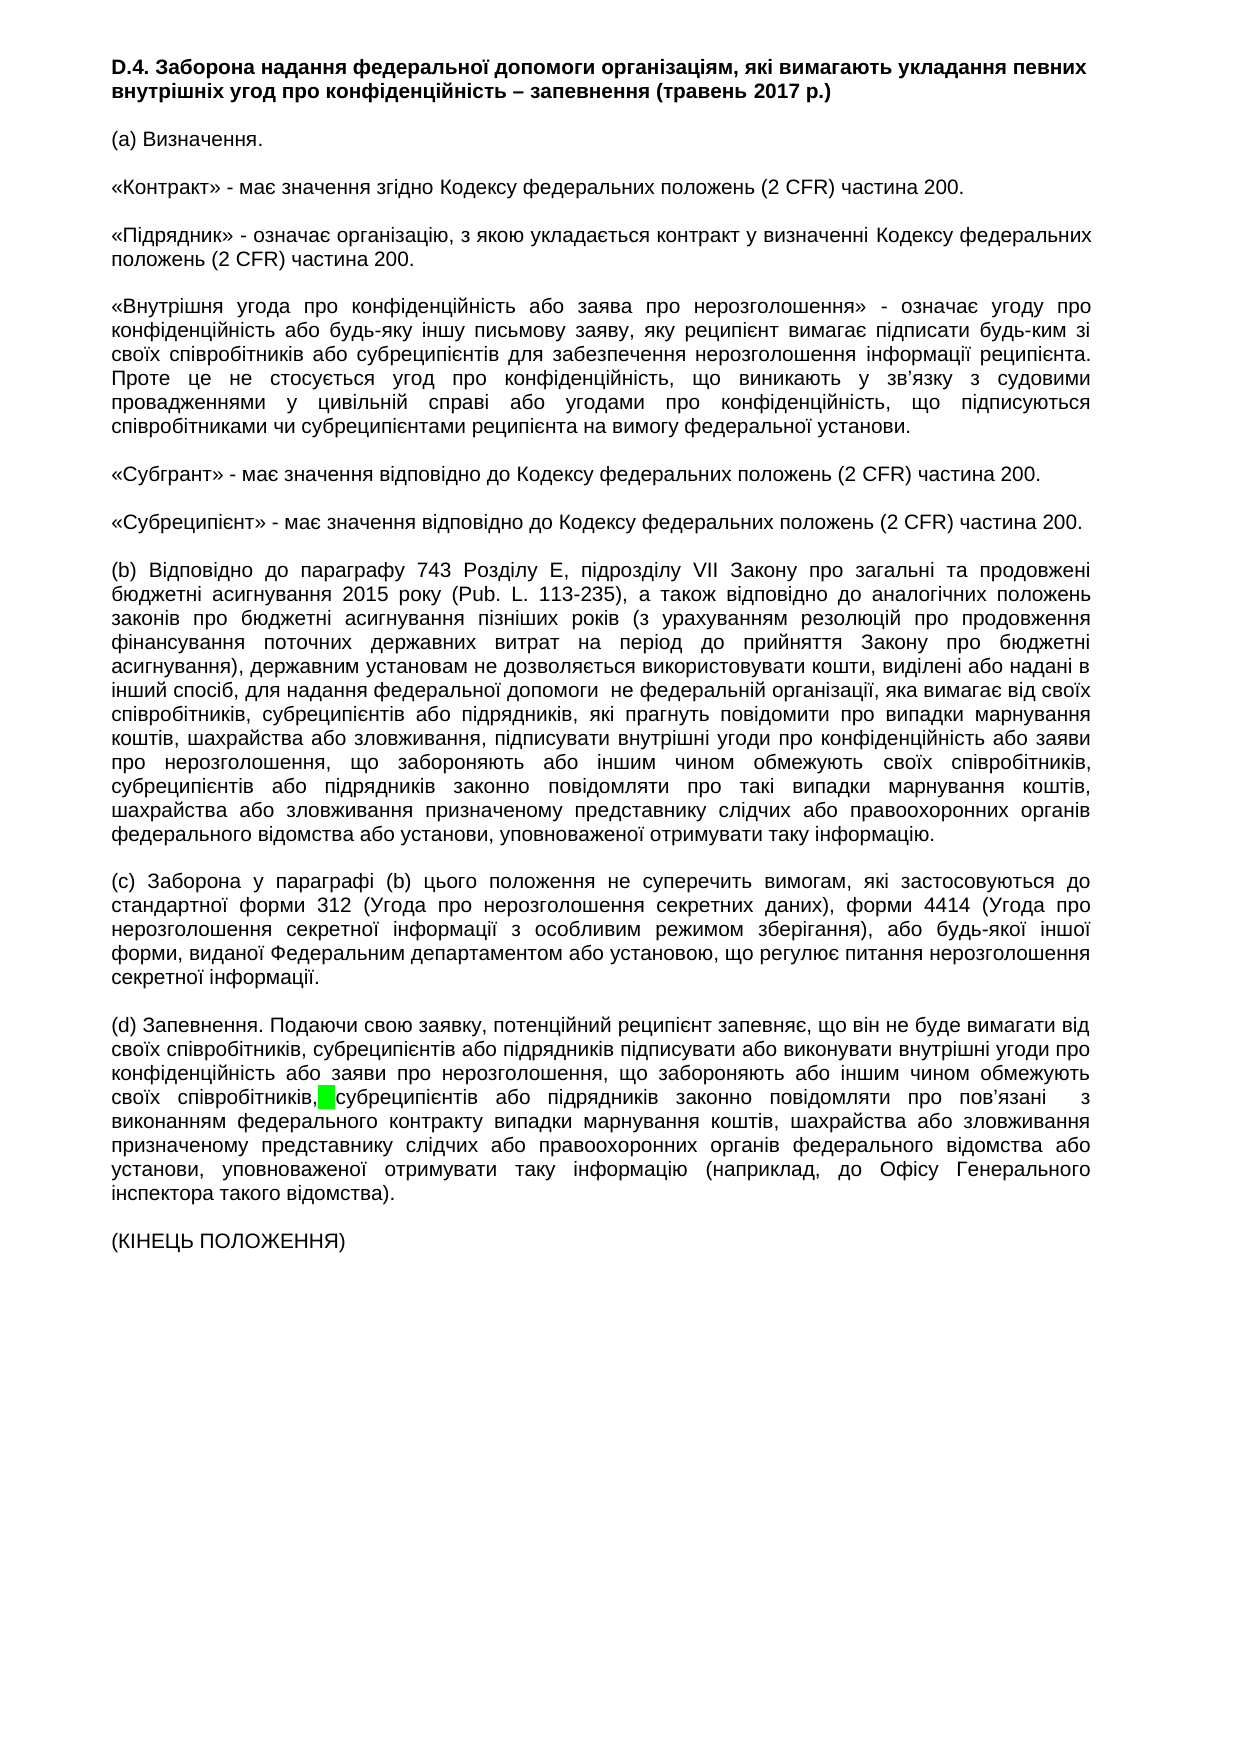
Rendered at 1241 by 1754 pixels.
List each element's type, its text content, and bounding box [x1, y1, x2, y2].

table_header D.4. Заборона надання федеральної допомоги організаціям, які вимагають укладання певних внутрішніх угод про конфіденційність – запевнення (травень 2017 р.) [100, 31, 1103, 127]
table_cell (b) Відповідно до параграфу 743 Розділу E, підрозділу VII Закону про загальні та продовжені бюджетні асигнування 2015 року (Pub. L. 113-235), а також відповідно до аналогічних положень законів про бюджетні асигнування пізніших років (з урахуванням резолюцій про продовження фінансування поточних державних витрат на період до прийняття Закону про бюджетні асигнування), державним установам не дозволяється використовувати кошти, виділені або надані в інший спосіб, для надання федеральної допомоги не федеральній організації, яка вимагає від своїх співробітників, субреципієнтів або підрядників, які прагнуть повідомити про випадки марнування коштів, шахрайства або зловживання, підписувати внутрішні угоди про конфіденційність або заяви про нерозголошення, що забороняють або іншим чином обмежують своїх співробітників, субреципієнтів або підрядників законно повідомляти про такі випадки марнування коштів, шахрайства або зловживання призначеному представнику слідчих або правоохоронних органів федерального відомства або установи, уповноваженої отримувати таку інформацію. [100, 558, 1103, 869]
table_cell (a) Визначення. «Контракт» - має значення згідно Кодексу федеральних положень (2 CFR) частина 200. «Підрядник» - означає організацію, з якою укладається контракт у визначенні Кодексу федеральних положень (2 CFR) частина 200. «Внутрішня угода про конфіденційність або заява про нерозголошення» - означає угоду про конфіденційність або будь-яку іншу письмову заяву, яку реципієнт вимагає підписати будь-ким зі своїх співробітників або субреципієнтів для забезпечення нерозголошення інформації реципієнта. Проте це не стосується угод про конфіденційність, що виникають у зв’язку з судовими провадженнями у цивільній справі або угодами про конфіденційність, що підписуються співробітниками чи субреципієнтами реципієнта на вимогу федеральної установи. «Субгрант» - має значення відповідно до Кодексу федеральних положень (2 CFR) частина 200. «Субреципієнт» - має значення відповідно до Кодексу федеральних положень (2 CFR) частина 200. [100, 127, 1103, 558]
table_cell (c) Заборона у параграфі (b) цього положення не суперечить вимогам, які застосовуються до стандартної форми 312 (Угода про нерозголошення секретних даних), форми 4414 (Угода про нерозголошення секретної інформації з особливим режимом зберігання), або будь-якої іншої форми, виданої Федеральним департаментом або установою, що регулює питання нерозголошення секретної інформації. (d) Запевнення. Подаючи свою заявку, потенційний реципієнт запевняє, що він не буде вимагати від своїх співробітників, субреципієнтів або підрядників підписувати або виконувати внутрішні угоди про конфіденційність або заяви про нерозголошення, що забороняють або іншим чином обмежують своїх співробітників, субреципієнтів або підрядників законно повідомляти про пов’язані з виконанням федерального контракту випадки марнування коштів, шахрайства або зловживання призначеному представнику слідчих або правоохоронних органів федерального відомства або установи, уповноваженої отримувати таку інформацію (наприклад, до Офісу Генерального інспектора такого відомства). (КІНЕЦЬ ПОЛОЖЕННЯ) [100, 869, 1103, 1277]
